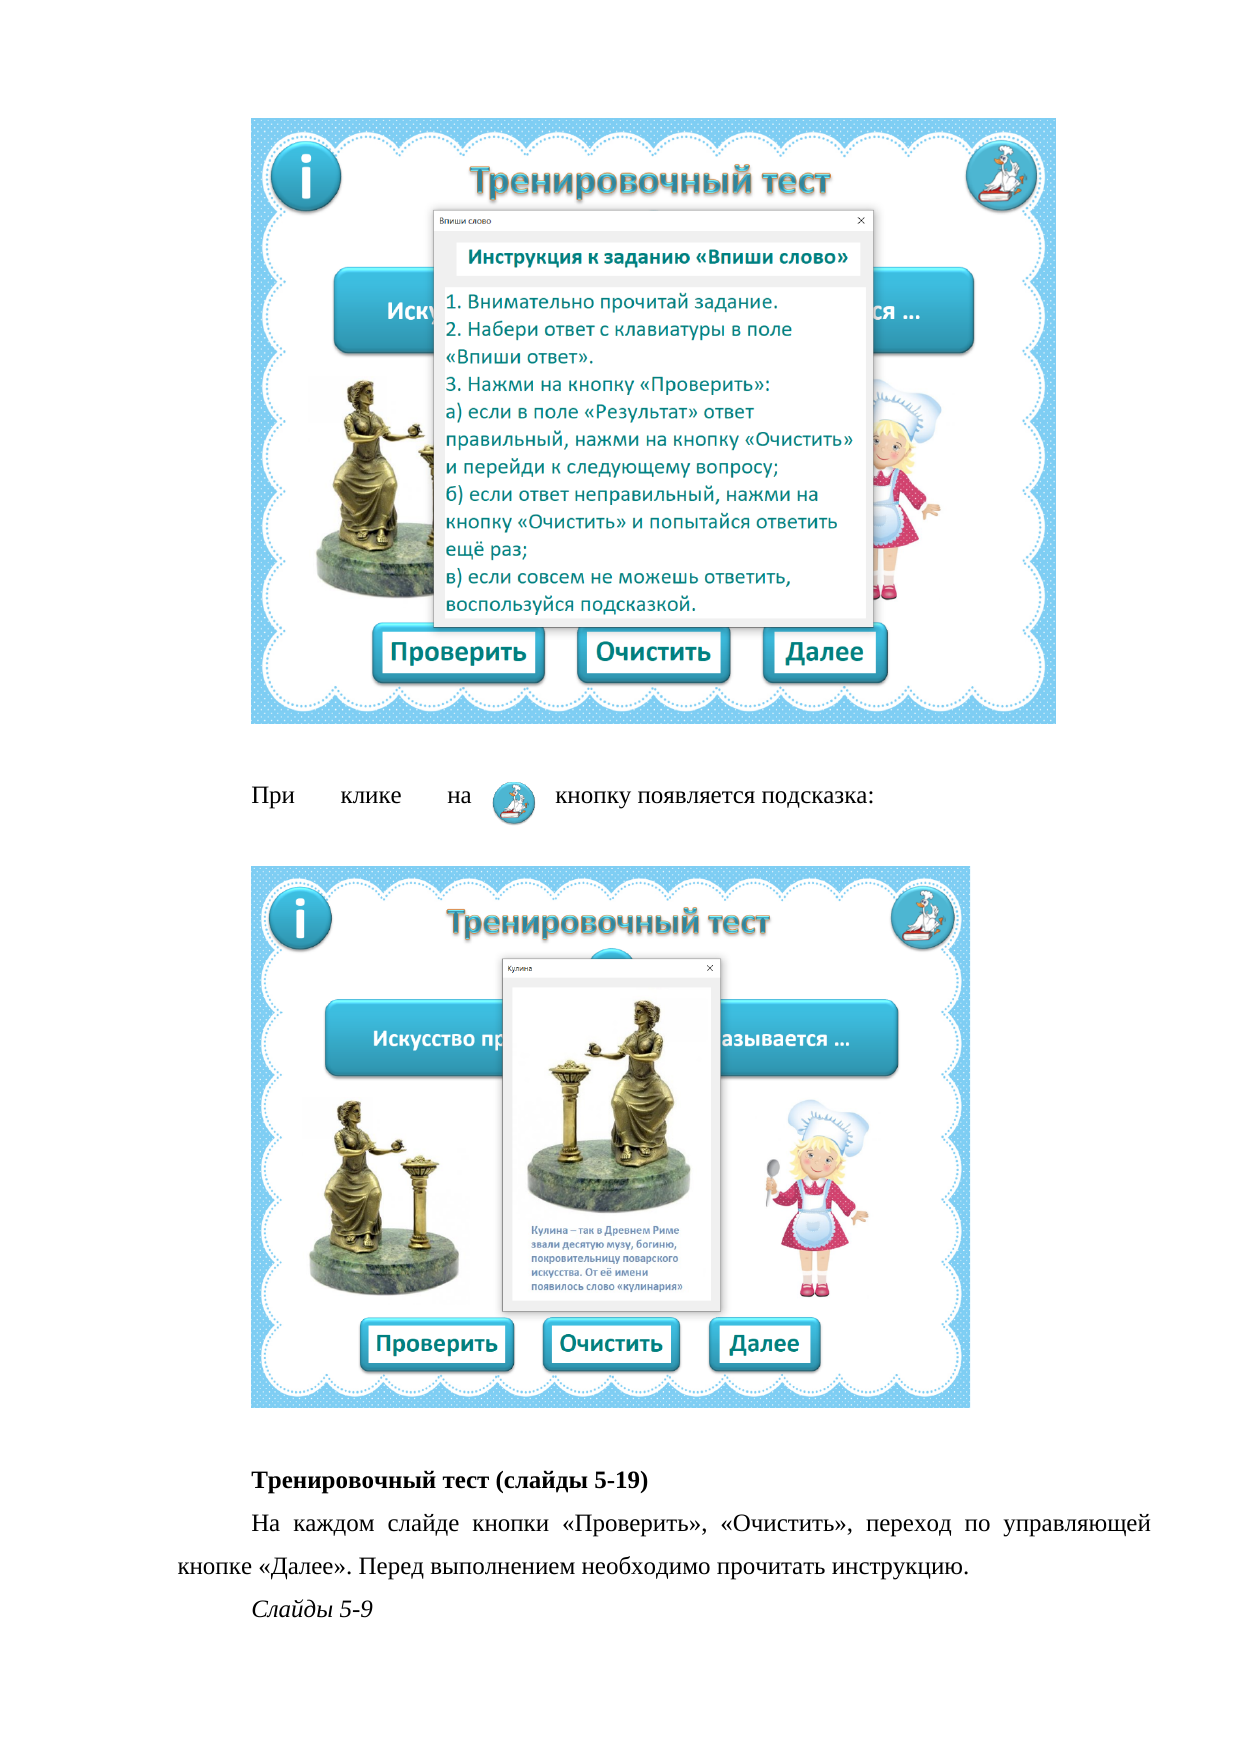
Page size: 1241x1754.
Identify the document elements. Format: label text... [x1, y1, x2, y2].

list Слайды 5-9 [177, 1594, 1152, 1623]
list Тренировочный тест (слайды 5-19) [177, 1465, 1152, 1494]
list При клике на кнопку появляется подсказка: [537, 780, 1152, 809]
picture [490, 780, 537, 827]
list На каждом слайде кнопки «Проверить», «Очистить», переход по управляющей кнопке «Далее». Перед выполнением необходимо прочитать инструкцию. [177, 1508, 1152, 1580]
picture [251, 866, 971, 1408]
list При клике на кнопку появляется подсказка: [177, 780, 490, 809]
picture [251, 118, 1056, 724]
